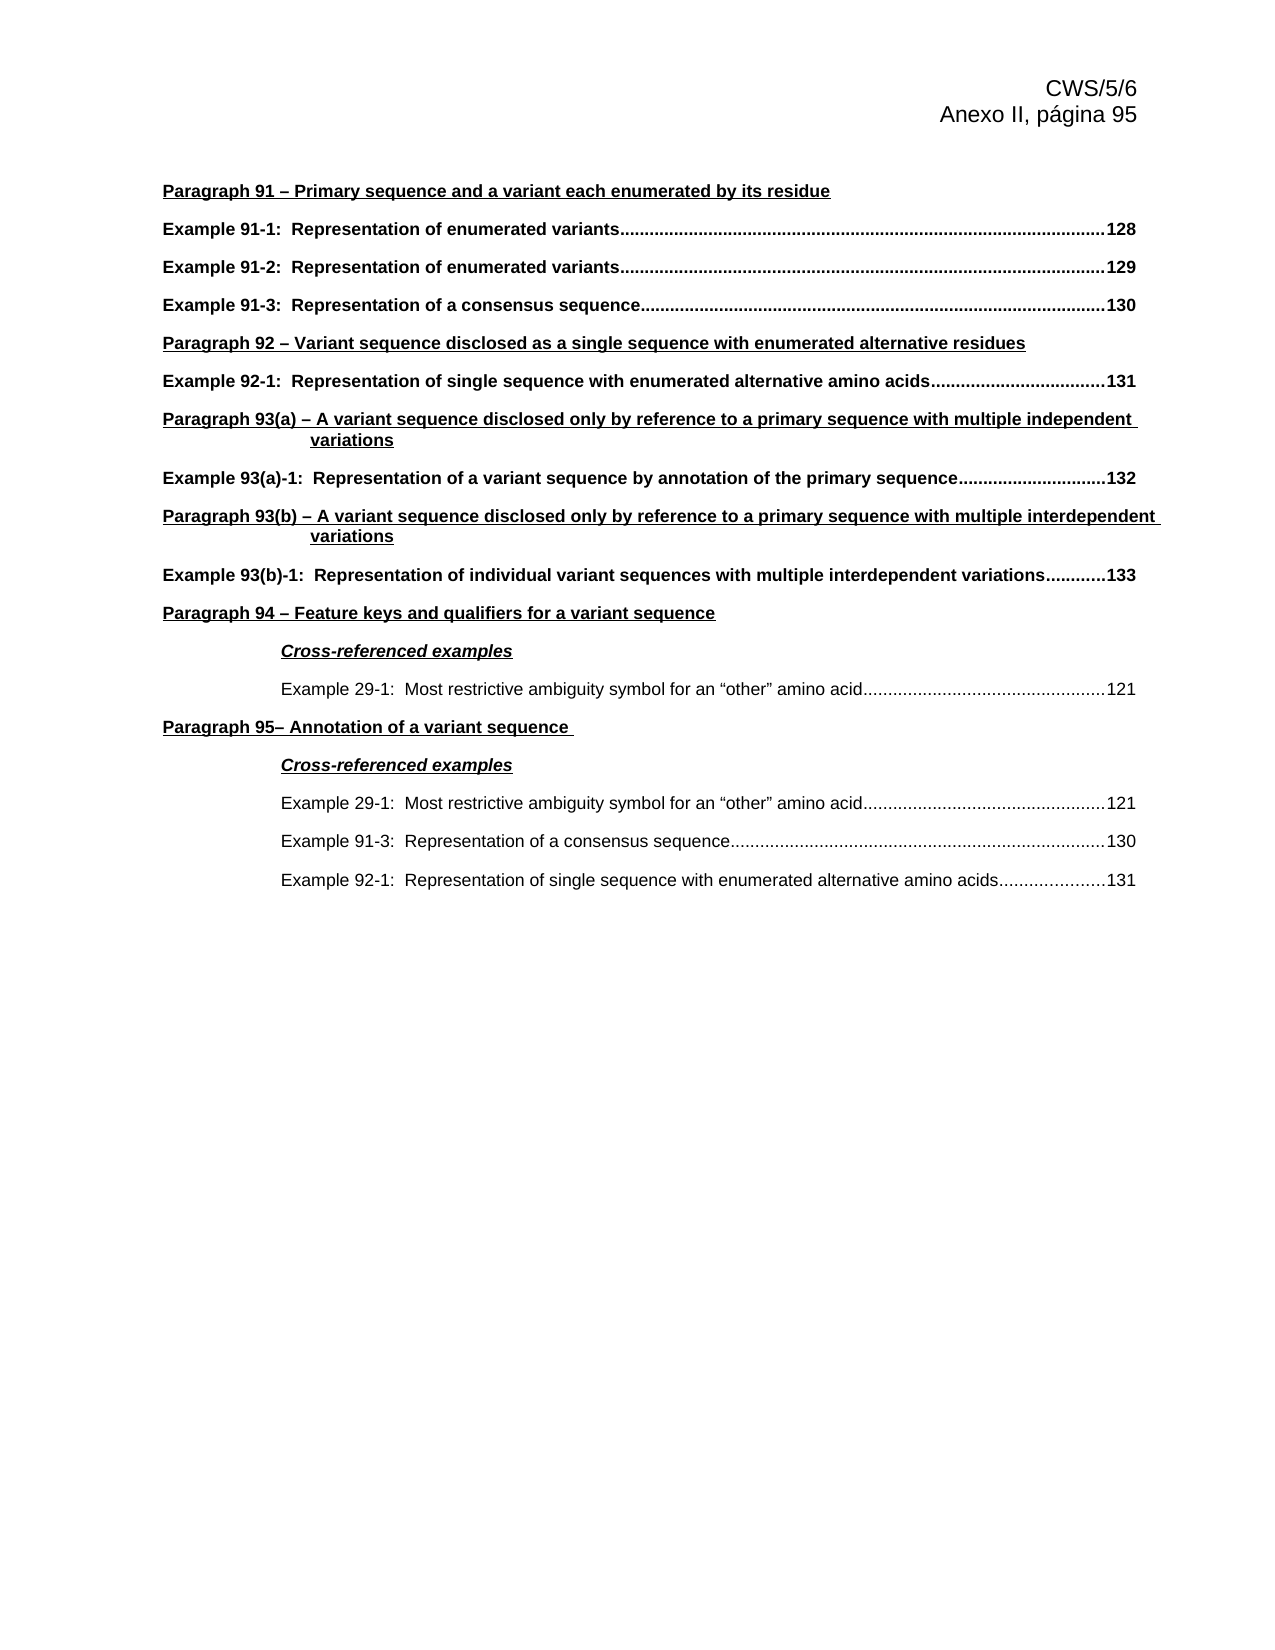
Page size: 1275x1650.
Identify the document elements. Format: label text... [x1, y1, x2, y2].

text Example 93(b)-1: Representation of individual variant sequences with multiple interdependent variations 133 [162, 564, 1137, 585]
text Example 92-1: Representation of single sequence with enumerated alternative amino acids 131 [281, 869, 1137, 890]
text Paragraph 91 – Primary sequence and a variant each enumerated by its residue [162, 180, 1184, 201]
text Paragraph 92 – Variant sequence disclosed as a single sequence with enumerated alternative residues [162, 333, 1184, 353]
text Paragraph 95– Annotation of a variant sequence [162, 717, 1184, 737]
text Cross-referenced examples [206, 641, 1137, 661]
text Cross-referenced examples [281, 755, 1184, 775]
text Example 29-1: Most restrictive ambiguity symbol for an “other” amino acid 121 [281, 679, 1137, 699]
text Example 91-3: Representation of a consensus sequence 130 [162, 295, 1137, 315]
text Paragraph 94 – Feature keys and qualifiers for a variant sequence [162, 602, 1184, 623]
text Paragraph 93(a) – A variant sequence disclosed only by reference to a primary sequence with multiple independent variations [162, 409, 1184, 450]
text Example 91-3: Representation of a consensus sequence 130 [281, 831, 1137, 852]
text Example 91-2: Representation of enumerated variants 129 [162, 257, 1137, 277]
text Example 29-1: Most restrictive ambiguity symbol for an “other” amino acid 121 [281, 793, 1137, 813]
text Example 93(a)-1: Representation of a variant sequence by annotation of the primary sequence 132 [162, 468, 1137, 488]
text Example 91-1: Representation of enumerated variants 128 [162, 218, 1137, 239]
text Example 92-1: Representation of single sequence with enumerated alternative amino acids 131 [162, 371, 1137, 391]
text Paragraph 93(b) – A variant sequence disclosed only by reference to a primary sequence with multiple interdependent variations [162, 506, 1184, 547]
